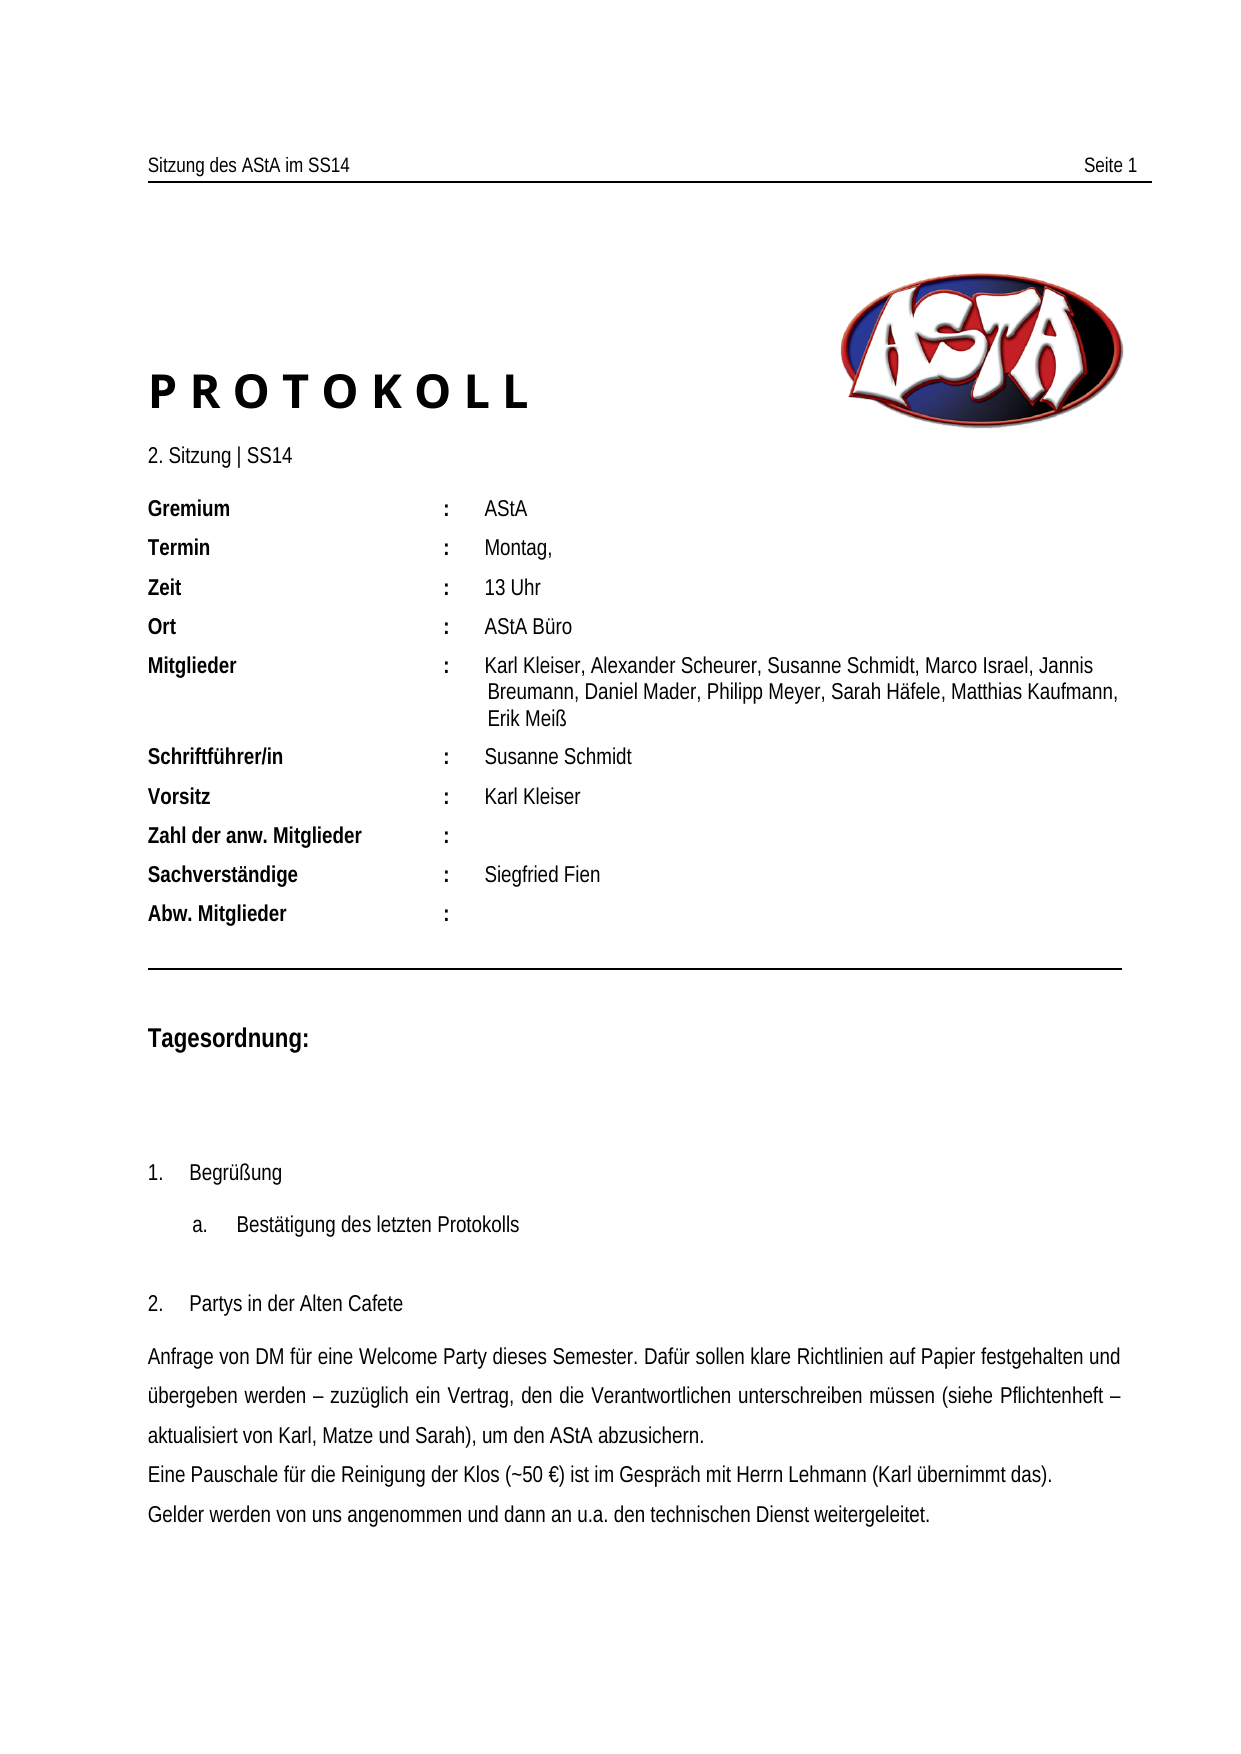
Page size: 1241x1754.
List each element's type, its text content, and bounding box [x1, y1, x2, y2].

text Anfrage von DM für eine Welcome Party dieses Semester. Dafür sollen klare Richtlinien auf Papier festgehalten und übergeben werden – zuzüglich ein Vertrag, den die Verantwortlichen unterschreiben müssen (siehe Pflichtenheft – aktualisiert von Karl, Matze und Sarah), um den AStA abzusichern. [148, 1343, 1122, 1448]
text Gremium : AStA [148, 494, 1122, 521]
list Begrüßung [148, 1159, 1122, 1185]
text Eine Pauschale für die Reinigung der Klos (~50 €) ist im Gespräch mit Herrn Lehmann (Karl übernimmt das). [148, 1461, 1122, 1488]
text 2. Sitzung | SS14 [148, 442, 1122, 468]
list Partys in der Alten Cafete [148, 1290, 1122, 1317]
text Vorsitz : Karl Kleiser [148, 783, 1122, 809]
list Bestätigung des letzten Protokolls [192, 1211, 1122, 1238]
text Tagesordnung: [148, 1022, 1122, 1053]
text Abw. Mitglieder : [148, 900, 1122, 926]
text Gelder werden von uns angenommen und dann an u.a. den technischen Dienst weitergeleitet. [148, 1501, 1122, 1527]
text Zeit : 13 Uhr [148, 573, 1122, 600]
picture [833, 259, 1134, 450]
text Ort : AStA Büro [148, 613, 1122, 639]
text Termin : Montag, [148, 534, 1122, 560]
text P R O T O K O L L [148, 359, 833, 423]
text Schriftführer/in : Susanne Schmidt [148, 743, 1122, 770]
text Mitglieder : Karl Kleiser, Alexander Scheurer, Susanne Schmidt, Marco Israel, Jannis Breumann, Daniel Mader, Philipp Meyer, Sarah Häfele, Matthias Kaufmann, Erik Meiß [148, 652, 1122, 731]
text Sachverständige : Siegfried Fien [148, 861, 1122, 887]
text Zahl der anw. Mitglieder : [148, 822, 1122, 849]
